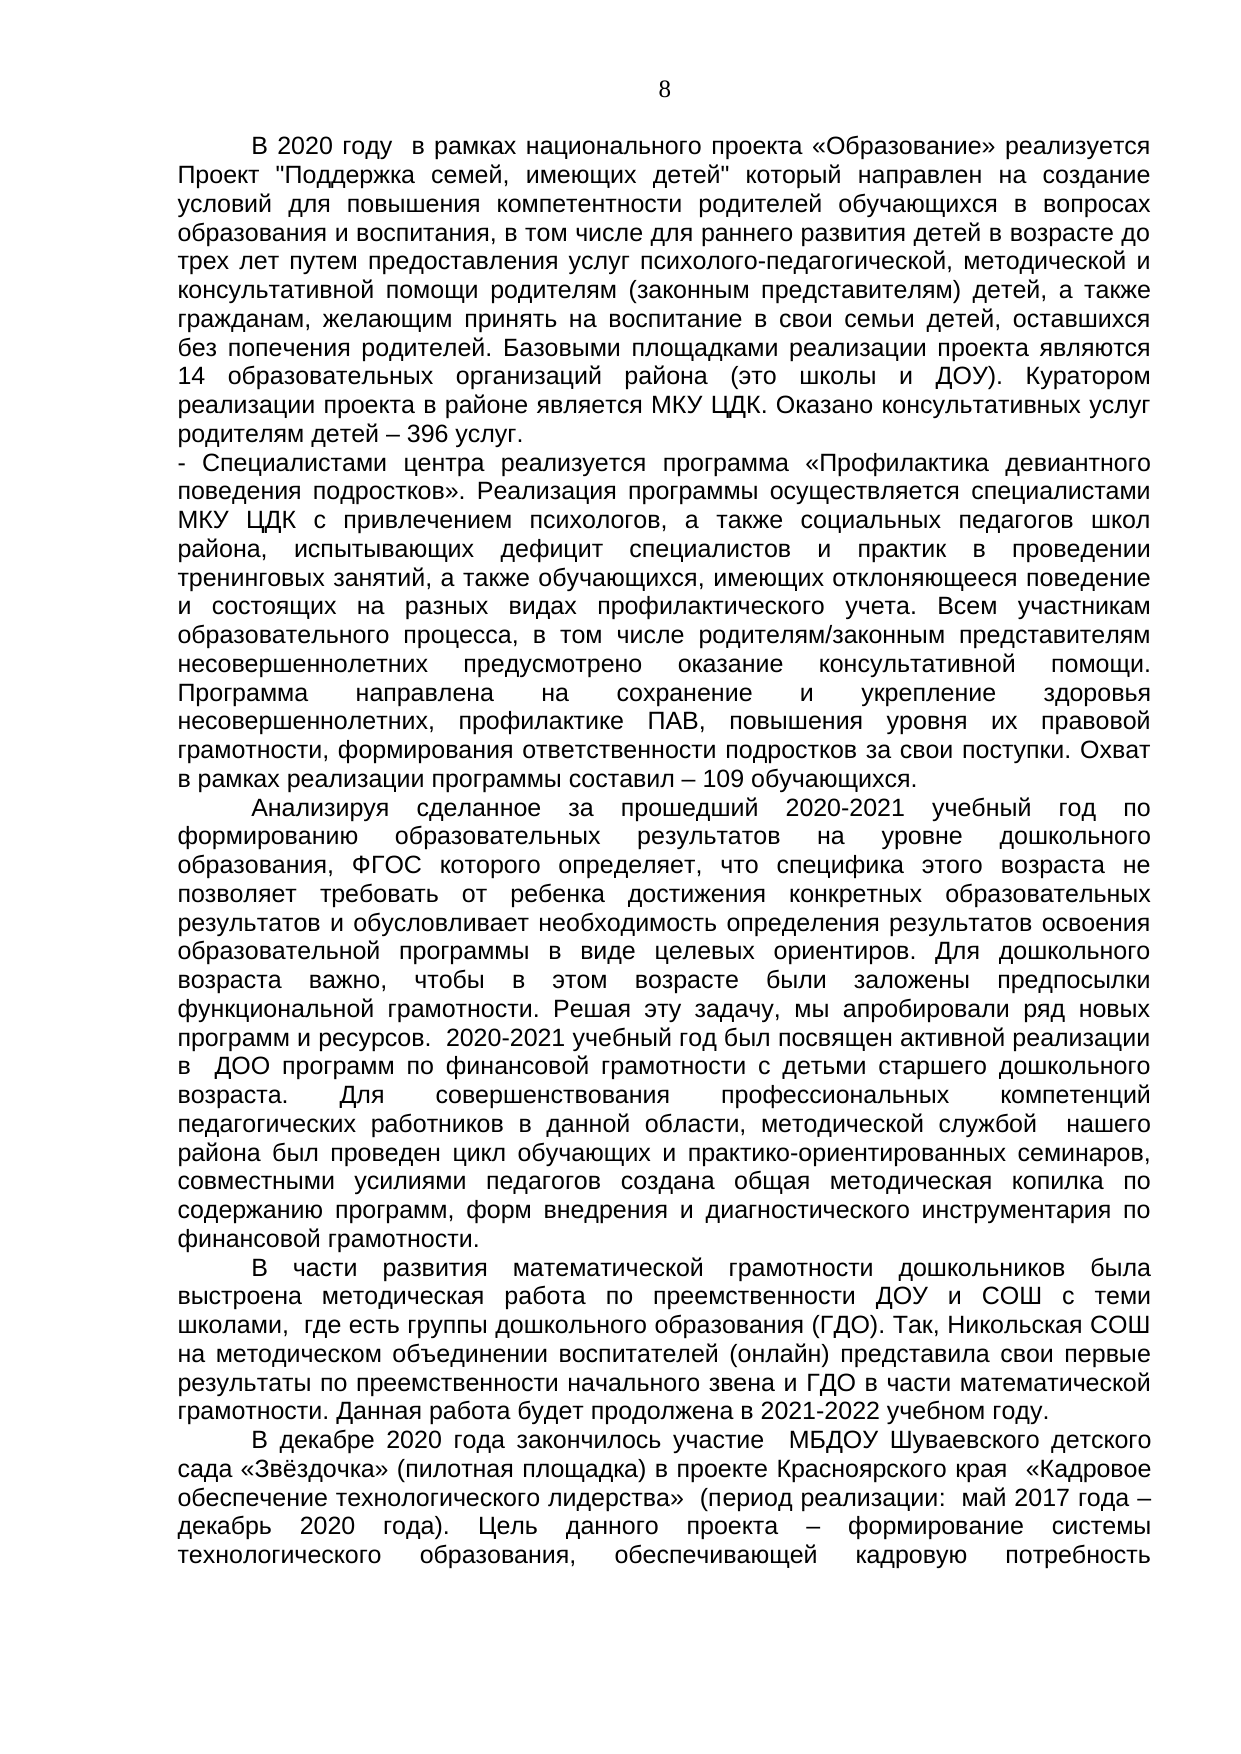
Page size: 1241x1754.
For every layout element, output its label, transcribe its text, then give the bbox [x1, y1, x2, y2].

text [177, 1425, 1152, 1633]
text В части развития математической грамотности дошкольников была выстроена методическая работа по преемственности ДОУ и СОШ с теми школами, где есть группы дошкольного образования (ГДО). Так, Никольская СОШ на методическом объединении воспитателей (онлайн) представила свои первые результаты по преемственности начального звена и ГДО в части математической грамотности. Данная работа будет продолжена в 2021-2022 учебном году. [177, 1253, 1152, 1425]
text - Специалистами центра реализуется программа «Профилактика девиантного поведения подростков». Реализация программы осуществляется специалистами МКУ ЦДК с привлечением психологов, а также социальных педагогов школ района, испытывающих дефицит специалистов и практик в проведении тренинговых занятий, а также обучающихся, имеющих отклоняющееся поведение и состоящих на разных видах профилактического учета. Всем участникам образовательного процесса, в том числе родителям/законным представителям несовершеннолетних предусмотрено оказание консультативной помощи. Программа направлена на сохранение и укрепление здоровья несовершеннолетних, профилактике ПАВ, повышения уровня их правовой грамотности, формирования ответственности подростков за свои поступки. Охват в рамках реализации программы составил – 109 обучающихся. [177, 448, 1152, 793]
text В 2020 году в рамках национального проекта «Образование» реализуется Проект "Поддержка семей, имеющих детей" который направлен на создание условий для повышения компетентности родителей обучающихся в вопросах образования и воспитания, в том числе для раннего развития детей в возрасте до трех лет путем предоставления услуг психолого-педагогической, методической и консультативной помощи родителям (законным представителям) детей, а также гражданам, желающим принять на воспитание в свои семьи детей, оставшихся без попечения родителей. Базовыми площадками реализации проекта являются 14 образовательных организаций района (это школы и ДОУ). Куратором реализации проекта в районе является МКУ ЦДК. Оказано консультативных услуг родителям детей – 396 услуг. [177, 131, 1152, 448]
text Анализируя сделанное за прошедший 2020-2021 учебный год по формированию образовательных результатов на уровне дошкольного образования, ФГОС которого определяет, что специфика этого возраста не позволяет требовать от ребенка достижения конкретных образовательных результатов и обусловливает необходимость определения результатов освоения образовательной программы в виде целевых ориентиров. Для дошкольного возраста важно, чтобы в этом возрасте были заложены предпосылки функциональной грамотности. Решая эту задачу, мы апробировали ряд новых программ и ресурсов. 2020-2021 учебный год был посвящен активной реализации в ДОО программ по финансовой грамотности с детьми старшего дошкольного возраста. Для совершенствования профессиональных компетенций педагогических работников в данной области, методической службой нашего района был проведен цикл обучающих и практико-ориентированных семинаров, совместными усилиями педагогов создана общая методическая копилка по содержанию программ, форм внедрения и диагностического инструментария по финансовой грамотности. [177, 793, 1152, 1253]
